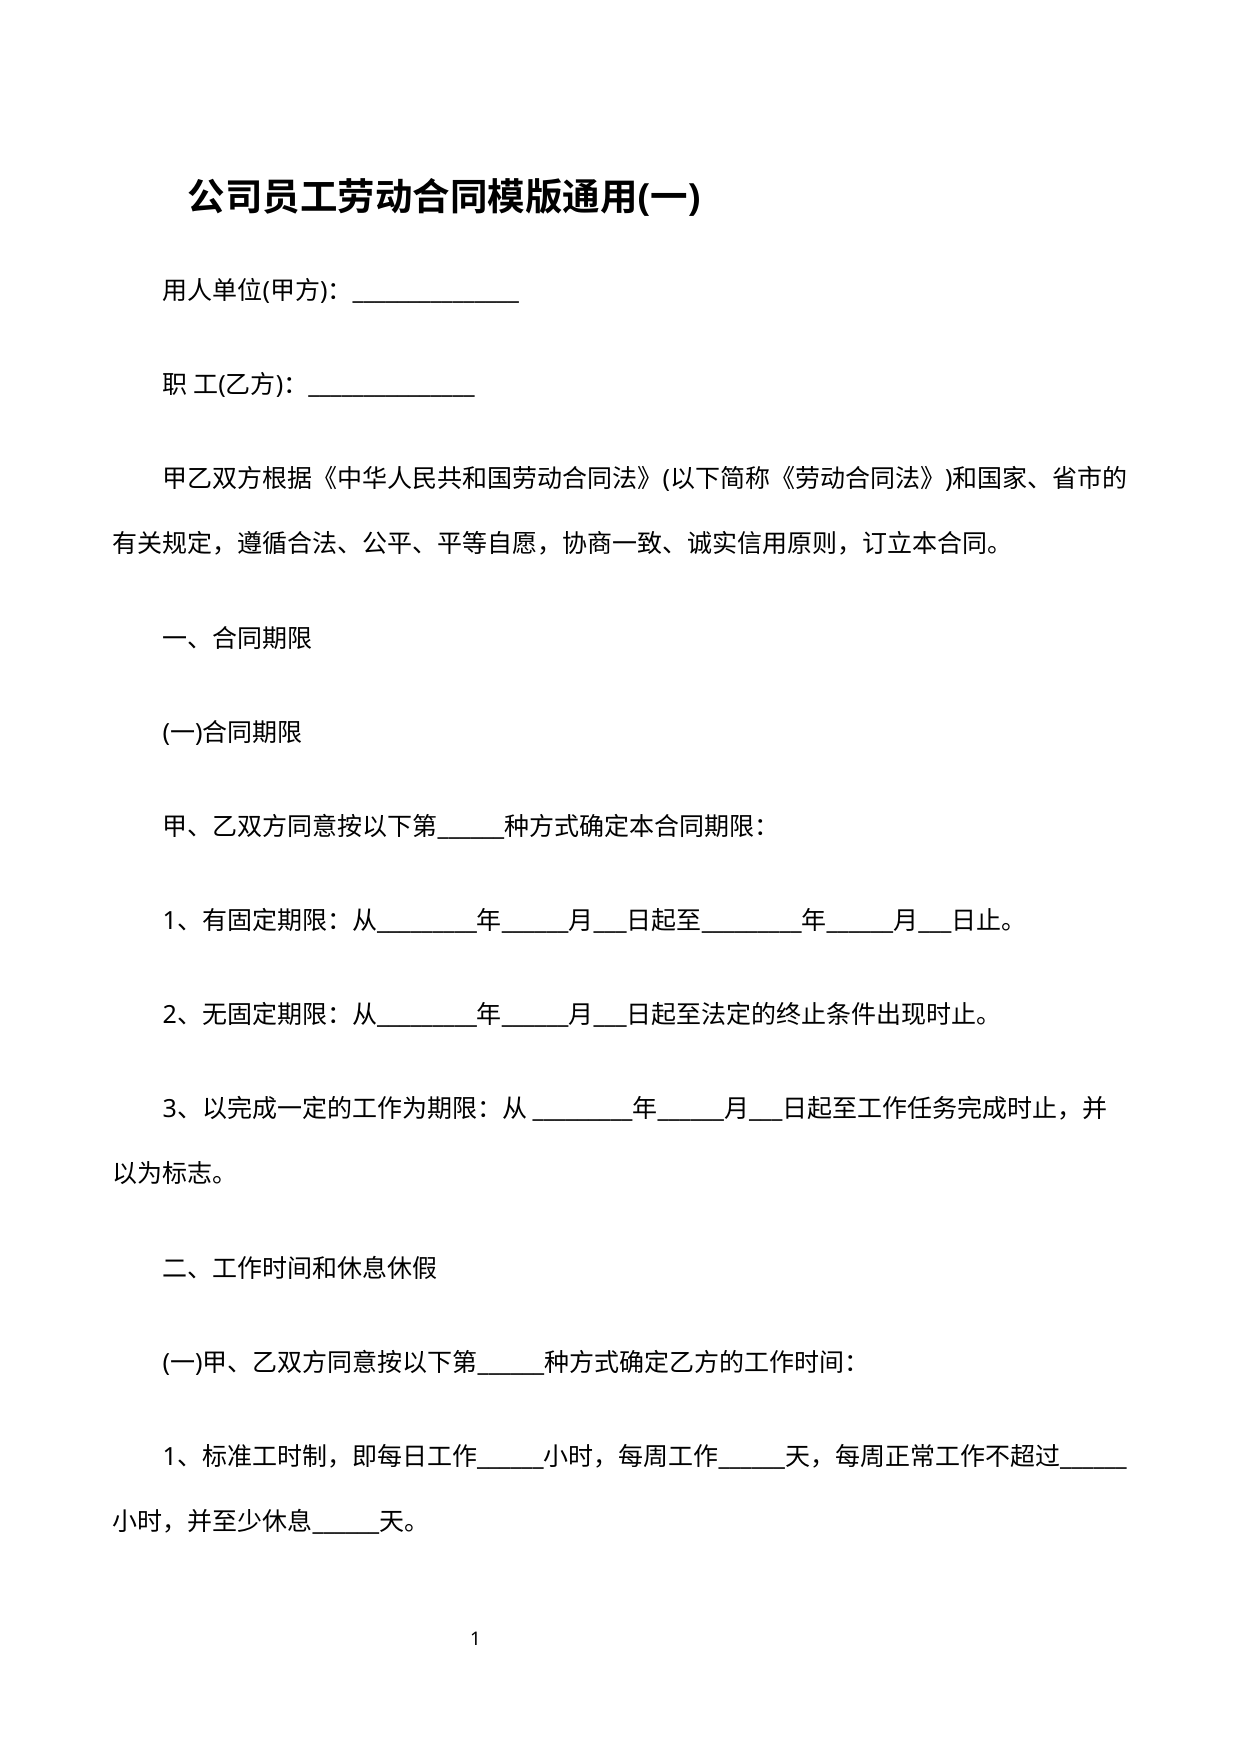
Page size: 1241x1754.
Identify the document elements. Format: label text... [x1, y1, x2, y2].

text 一、合同期限 [112, 604, 1128, 669]
subtitle 公司员工劳动合同模版通用(一) [112, 162, 1128, 227]
text 3、以完成一定的工作为期限：从 _________年______月___日起至工作任务完成时止，并以为标志。 [112, 1074, 1128, 1204]
text 甲乙双方根据《中华人民共和国劳动合同法》(以下简称《劳动合同法》)和国家、省市的有关规定，遵循合法、公平、平等自愿，协商一致、诚实信用原则，订立本合同。 [112, 444, 1128, 574]
text 二、工作时间和休息休假 [112, 1234, 1128, 1299]
text 2、无固定期限：从_________年______月___日起至法定的终止条件出现时止。 [112, 980, 1128, 1045]
text (一)合同期限 [112, 698, 1128, 763]
text 1、有固定期限：从_________年______月___日起至_________年______月___日止。 [112, 886, 1128, 951]
text 职 工(乙方)：_______________ [112, 350, 1128, 415]
text 1、标准工时制，即每日工作______小时，每周工作______天，每周正常工作不超过______小时，并至少休息______天。 [112, 1422, 1128, 1552]
text 用人单位(甲方)：_______________ [112, 256, 1128, 321]
text (一)甲、乙双方同意按以下第______种方式确定乙方的工作时间： [112, 1328, 1128, 1393]
text 甲、乙双方同意按以下第______种方式确定本合同期限： [112, 792, 1128, 857]
